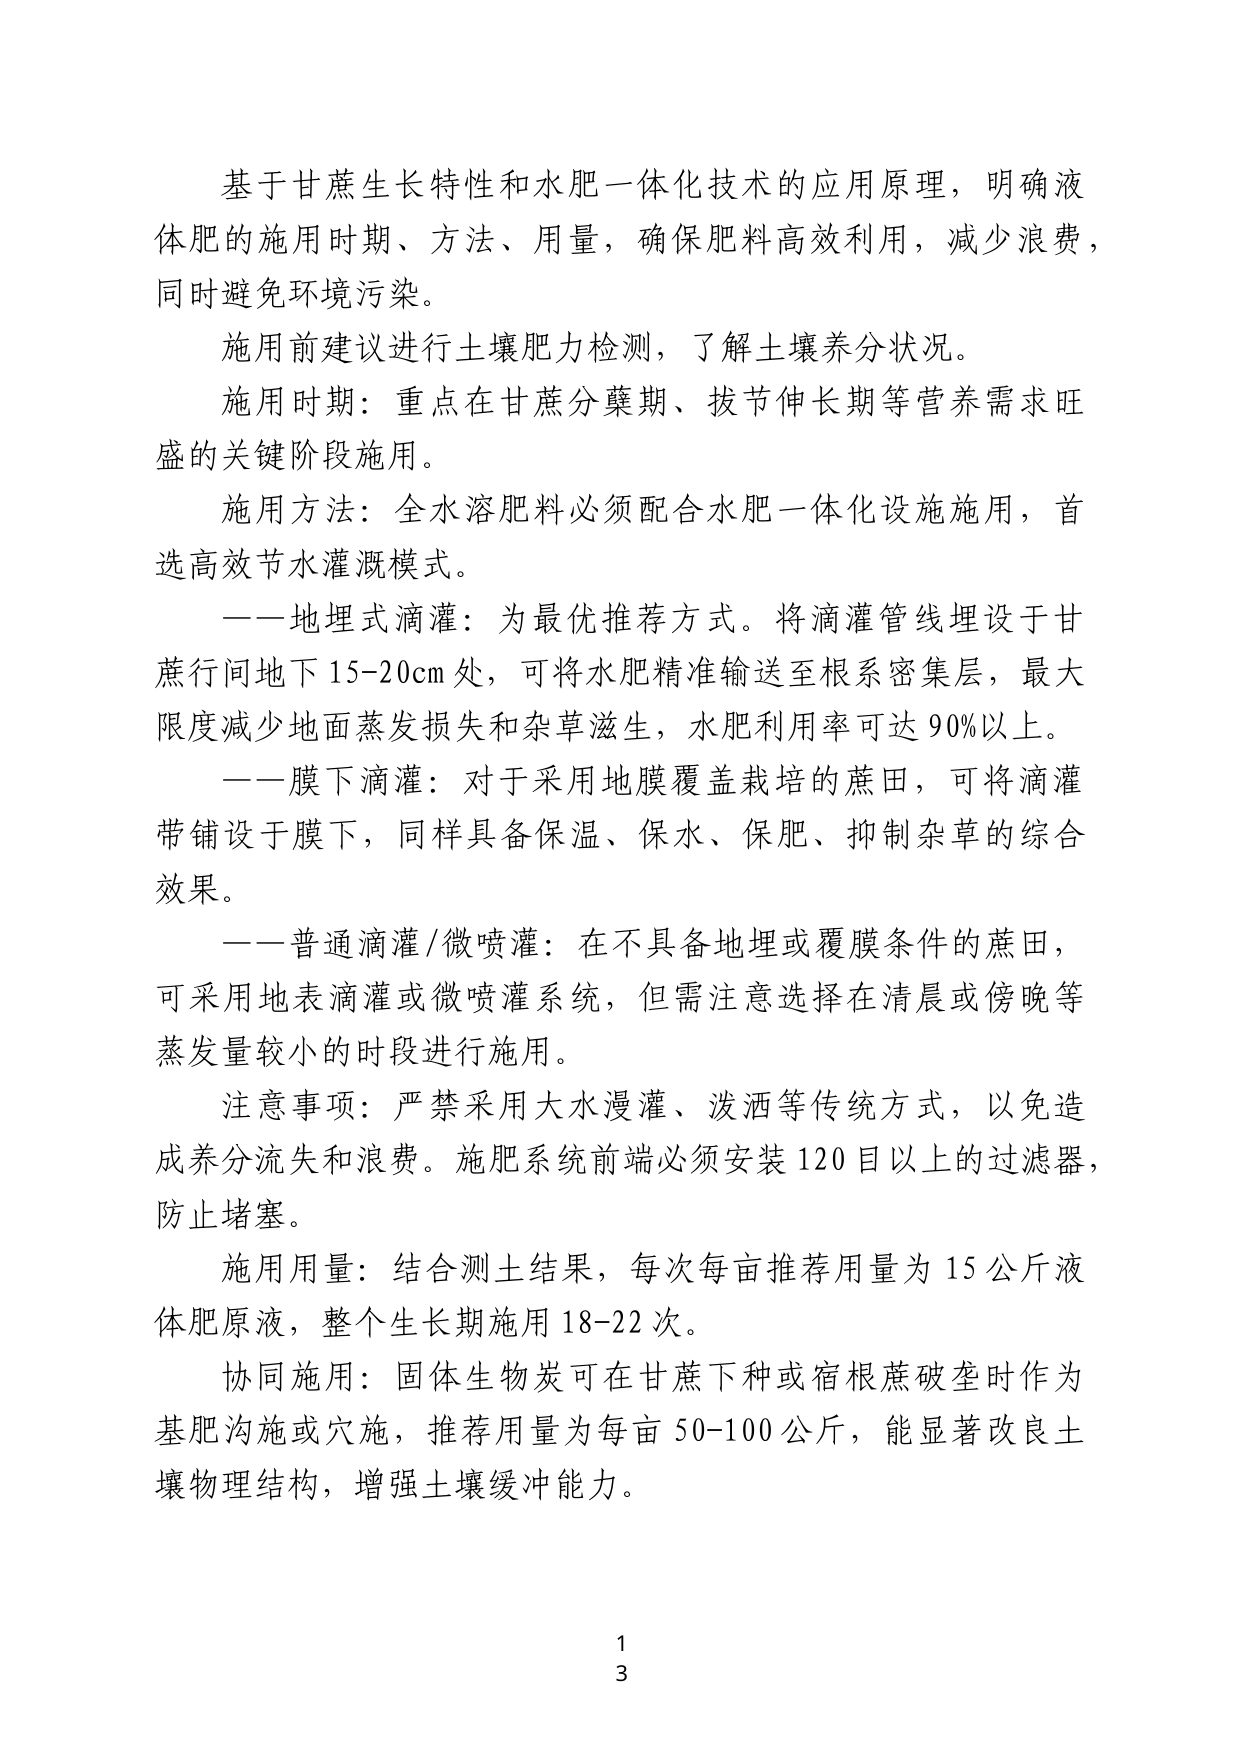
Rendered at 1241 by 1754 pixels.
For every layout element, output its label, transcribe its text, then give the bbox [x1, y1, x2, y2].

text 协同施用：固体生物炭可在甘蔗下种或宿根蔗破垄时作为基肥沟施或穴施，推荐用量为每亩50-100公斤，能显著改良土壤物理结构，增强土壤缓冲能力。 [153, 1345, 1087, 1508]
text 基于甘蔗生长特性和水肥一体化技术的应用原理，明确液体肥的施用时期、方法、用量，确保肥料高效利用，减少浪费，同时避免环境污染。 [153, 153, 1087, 316]
text 施用用量：结合测土结果，每次每亩推荐用量为15公斤液体肥原液，整个生长期施用18-22次。 [153, 1237, 1087, 1345]
text 施用前建议进行土壤肥力检测，了解土壤养分状况。 [153, 316, 1087, 370]
text ——地埋式滴灌：为最优推荐方式。将滴灌管线埋设于甘蔗行间地下15-20cm处，可将水肥精准输送至根系密集层，最大限度减少地面蒸发损失和杂草滋生，水肥利用率可达90%以上。 [153, 587, 1087, 749]
text 施用时期：重点在甘蔗分蘖期、拔节伸长期等营养需求旺盛的关键阶段施用。 [153, 370, 1087, 478]
text ——膜下滴灌：对于采用地膜覆盖栽培的蔗田，可将滴灌带铺设于膜下，同样具备保温、保水、保肥、抑制杂草的综合效果。 [153, 749, 1087, 912]
text 施用方法：全水溶肥料必须配合水肥一体化设施施用，首选高效节水灌溉模式。 [153, 478, 1087, 587]
text 注意事项：严禁采用大水漫灌、泼洒等传统方式，以免造成养分流失和浪费。施肥系统前端必须安装120目以上的过滤器，防止堵塞。 [153, 1074, 1087, 1237]
text ——普通滴灌/微喷灌：在不具备地埋或覆膜条件的蔗田，可采用地表滴灌或微喷灌系统，但需注意选择在清晨或傍晚等蒸发量较小的时段进行施用。 [153, 912, 1087, 1074]
